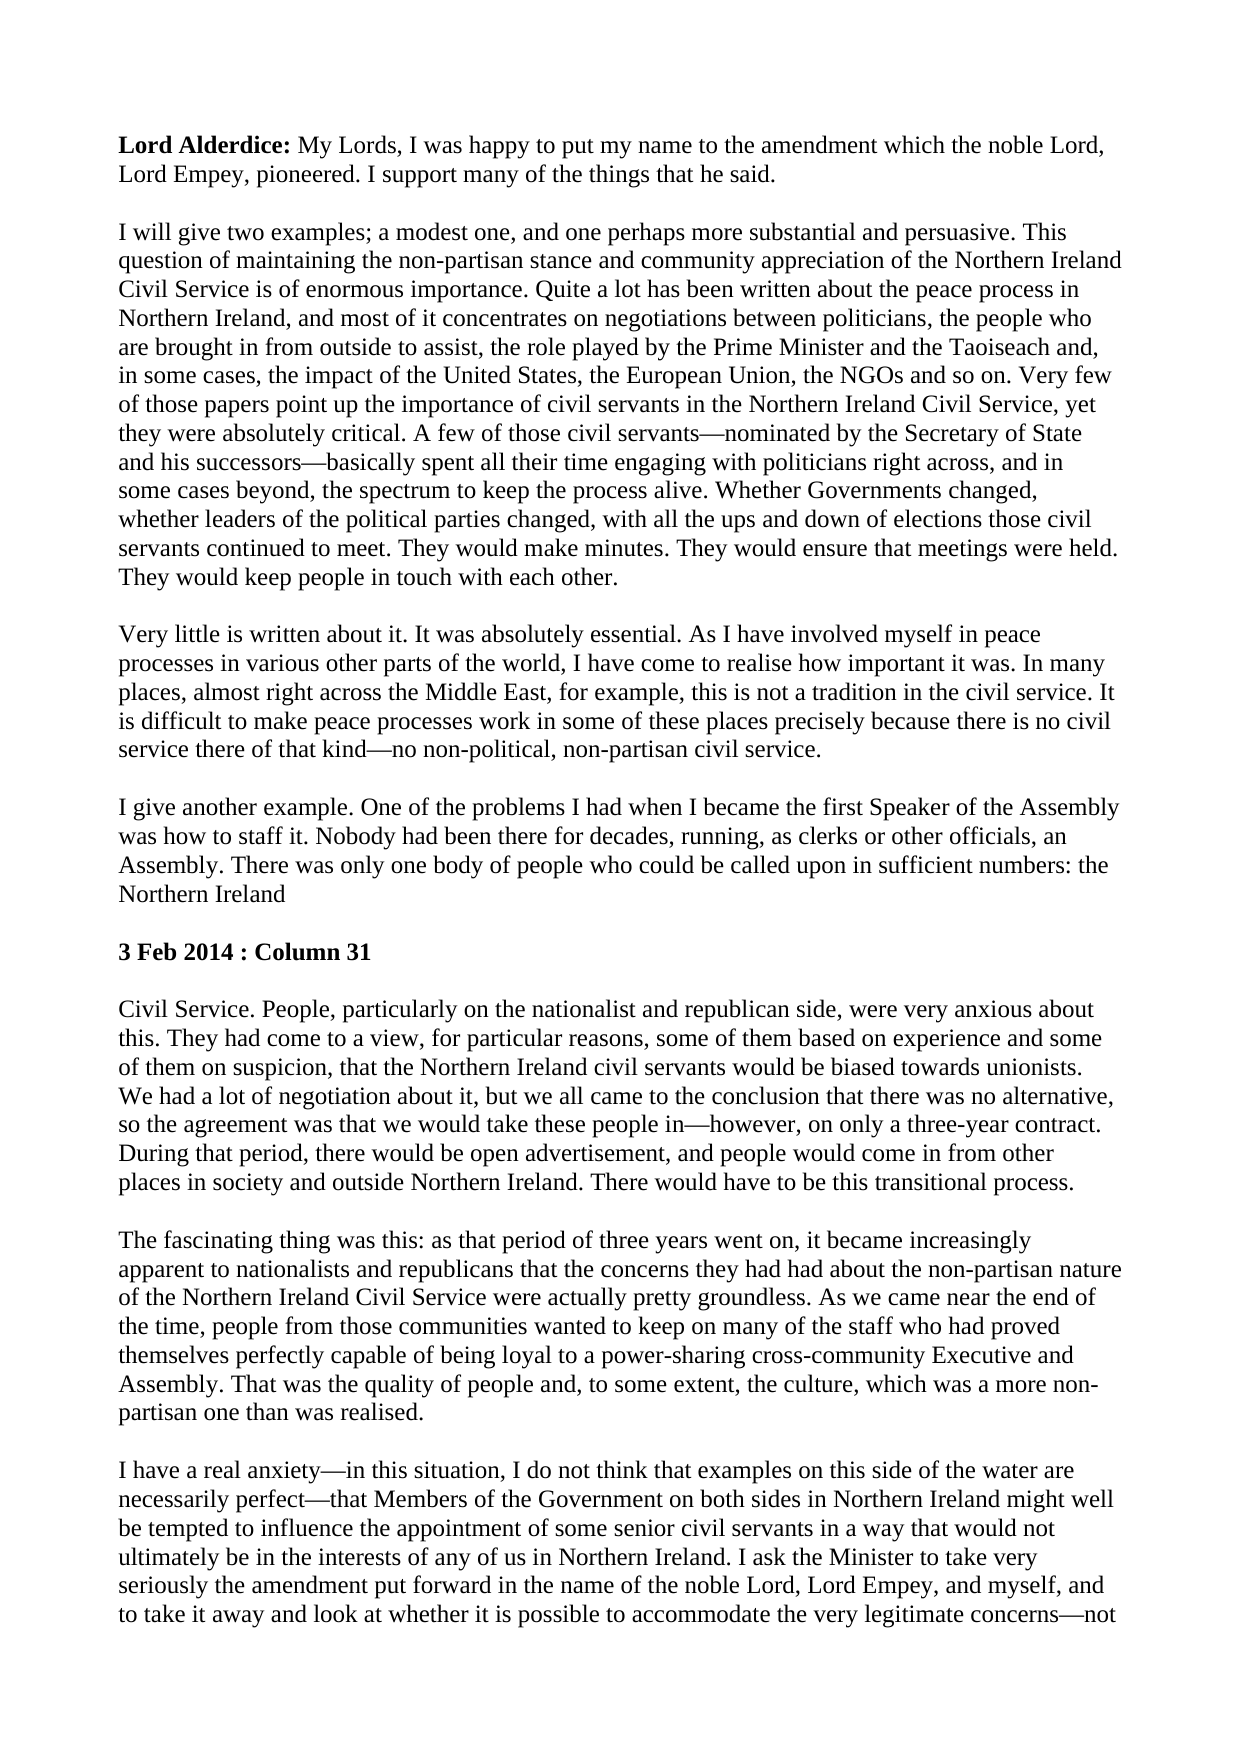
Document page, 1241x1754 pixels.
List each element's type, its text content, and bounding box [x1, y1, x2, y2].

text The fascinating thing was this: as that period of three years went on, it became increasingly apparent to nationalists and republicans that the concerns they had had about the non-partisan nature of the Northern Ireland Civil Service were actually pretty groundless. As we came near the end of the time, people from those communities wanted to keep on many of the staff who had proved themselves perfectly capable of being loyal to a power-sharing cross-community Executive and Assembly. That was the quality of people and, to some extent, the culture, which was a more non-partisan one than was realised. [118, 1225, 1122, 1426]
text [118, 1455, 1122, 1628]
text Lord Alderdice: My Lords, I was happy to put my name to the amendment which the noble Lord, Lord Empey, pioneered. I support many of the things that he said. [118, 130, 1122, 187]
text I give another example. One of the problems I had when I became the first Speaker of the Assembly was how to staff it. Nobody had been there for decades, running, as clerks or other officials, an Assembly. There was only one body of people who could be called upon in sufficient numbers: the Northern Ireland [118, 792, 1122, 907]
text Very little is written about it. It was absolutely essential. As I have involved myself in peace processes in various other parts of the world, I have come to realise how important it was. In many places, almost right across the Middle East, for example, this is not a tradition in the civil service. It is difficult to make peace processes work in some of these places precisely because there is no civil service there of that kind—no non-political, non-partisan civil service. [118, 619, 1122, 763]
text I will give two examples; a modest one, and one perhaps more substantial and persuasive. This question of maintaining the non-partisan stance and community appreciation of the Northern Ireland Civil Service is of enormous importance. Quite a lot has been written about the peace process in Northern Ireland, and most of it concentrates on negotiations between politicians, the people who are brought in from outside to assist, the role played by the Prime Minister and the Taoiseach and, in some cases, the impact of the United States, the European Union, the NGOs and so on. Very few of those papers point up the importance of civil servants in the Northern Ireland Civil Service, yet they were absolutely critical. A few of those civil servants—nominated by the Secretary of State and his successors—basically spent all their time engaging with politicians right across, and in some cases beyond, the spectrum to keep the process alive. Whether Governments changed, whether leaders of the political parties changed, with all the ups and down of elections those civil servants continued to meet. They would make minutes. They would ensure that meetings were held. They would keep people in touch with each other. [118, 217, 1122, 590]
text Civil Service. People, particularly on the nationalist and republican side, were very anxious about this. They had come to a view, for particular reasons, some of them based on experience and some of them on suspicion, that the Northern Ireland civil servants would be biased towards unionists. We had a lot of negotiation about it, but we all came to the conclusion that there was no alternative, so the agreement was that we would take these people in—however, on only a three-year contract. During that period, there would be open advertisement, and people would come in from other places in society and outside Northern Ireland. There would have to be this transitional process. [118, 994, 1122, 1196]
text 3 Feb 2014 : Column 31 [118, 937, 1122, 965]
